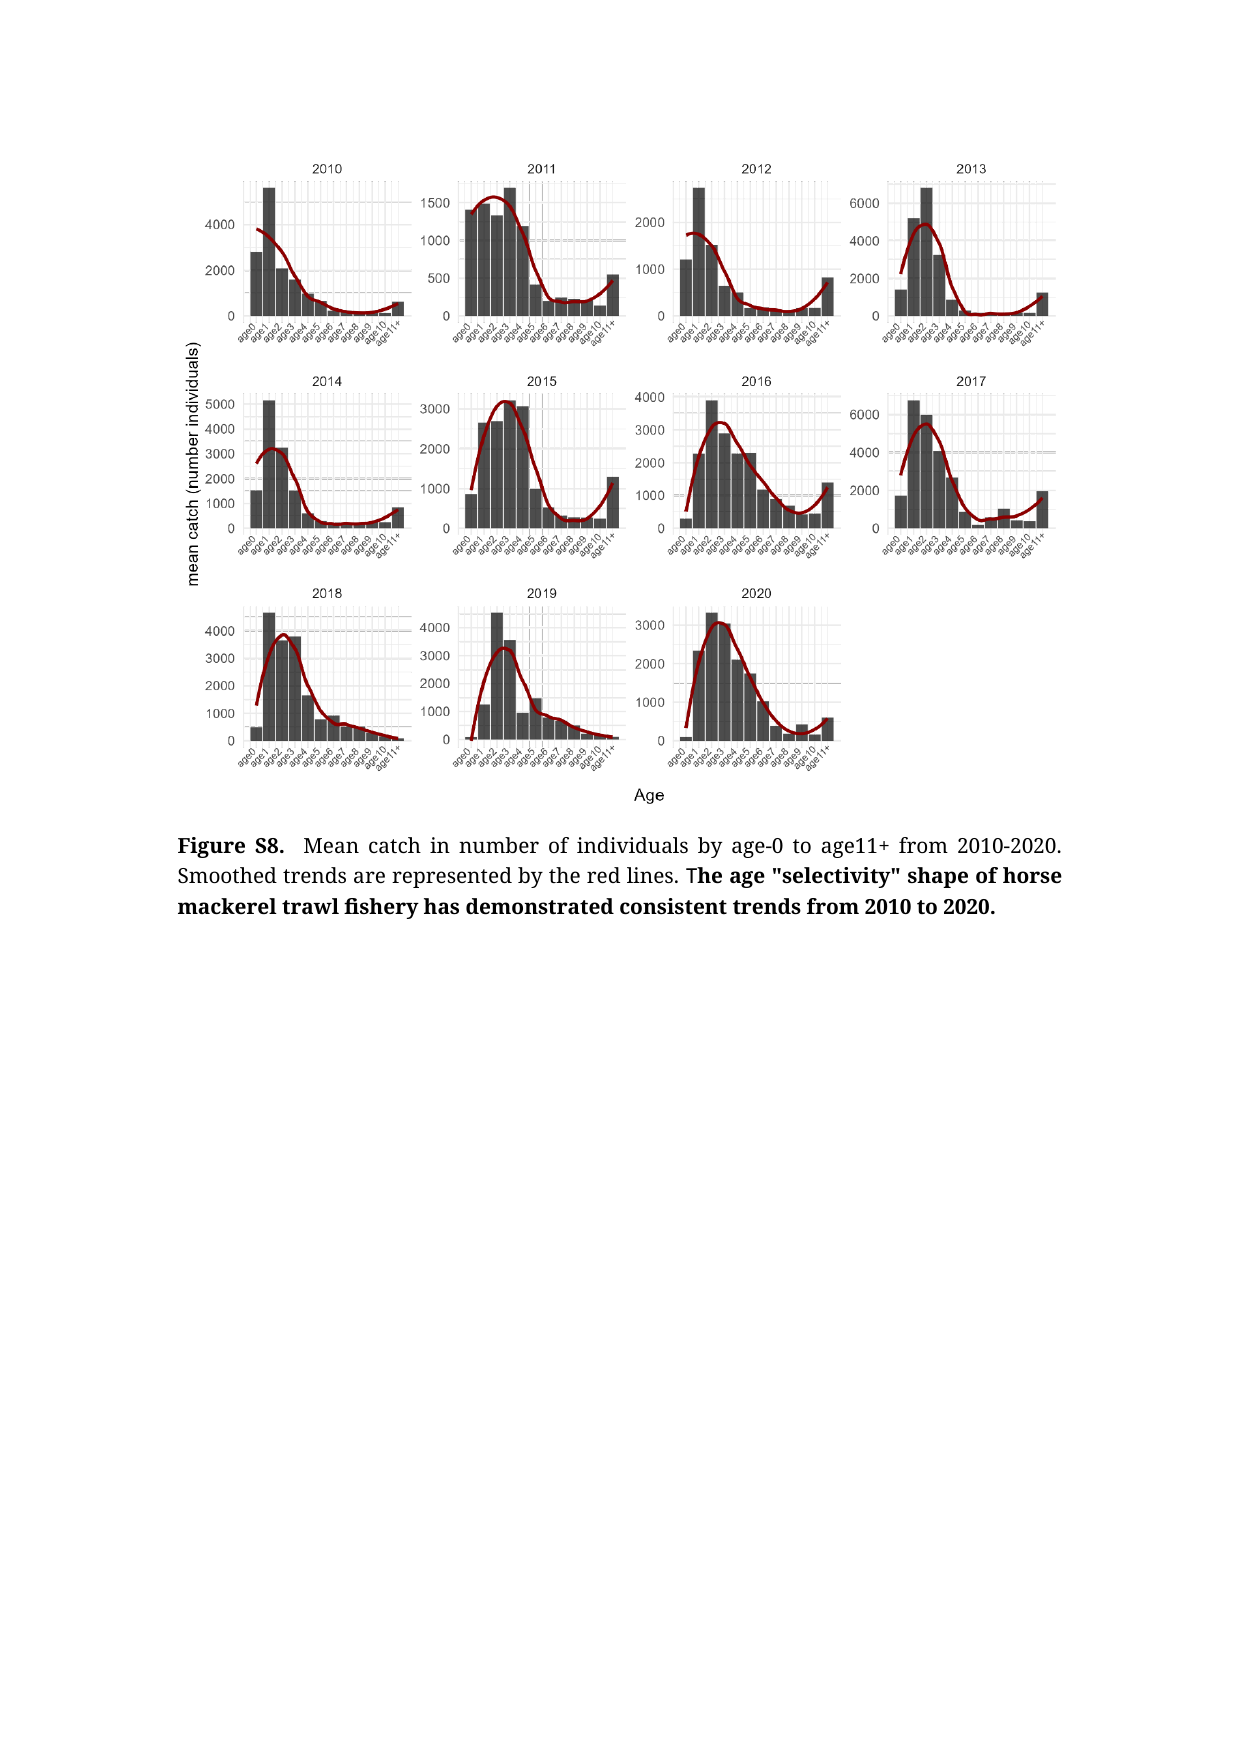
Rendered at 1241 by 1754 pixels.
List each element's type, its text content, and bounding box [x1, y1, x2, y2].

text Figure S8. Mean catch in number of individuals by age-0 to age11+ from 2010-2020. Smoothed trends are represented by the red lines. The age "selectivity" shape of horse mackerel trawl fishery has demonstrated consistent trends from 2010 to 2020. [177, 831, 1063, 921]
picture [177, 147, 1063, 812]
